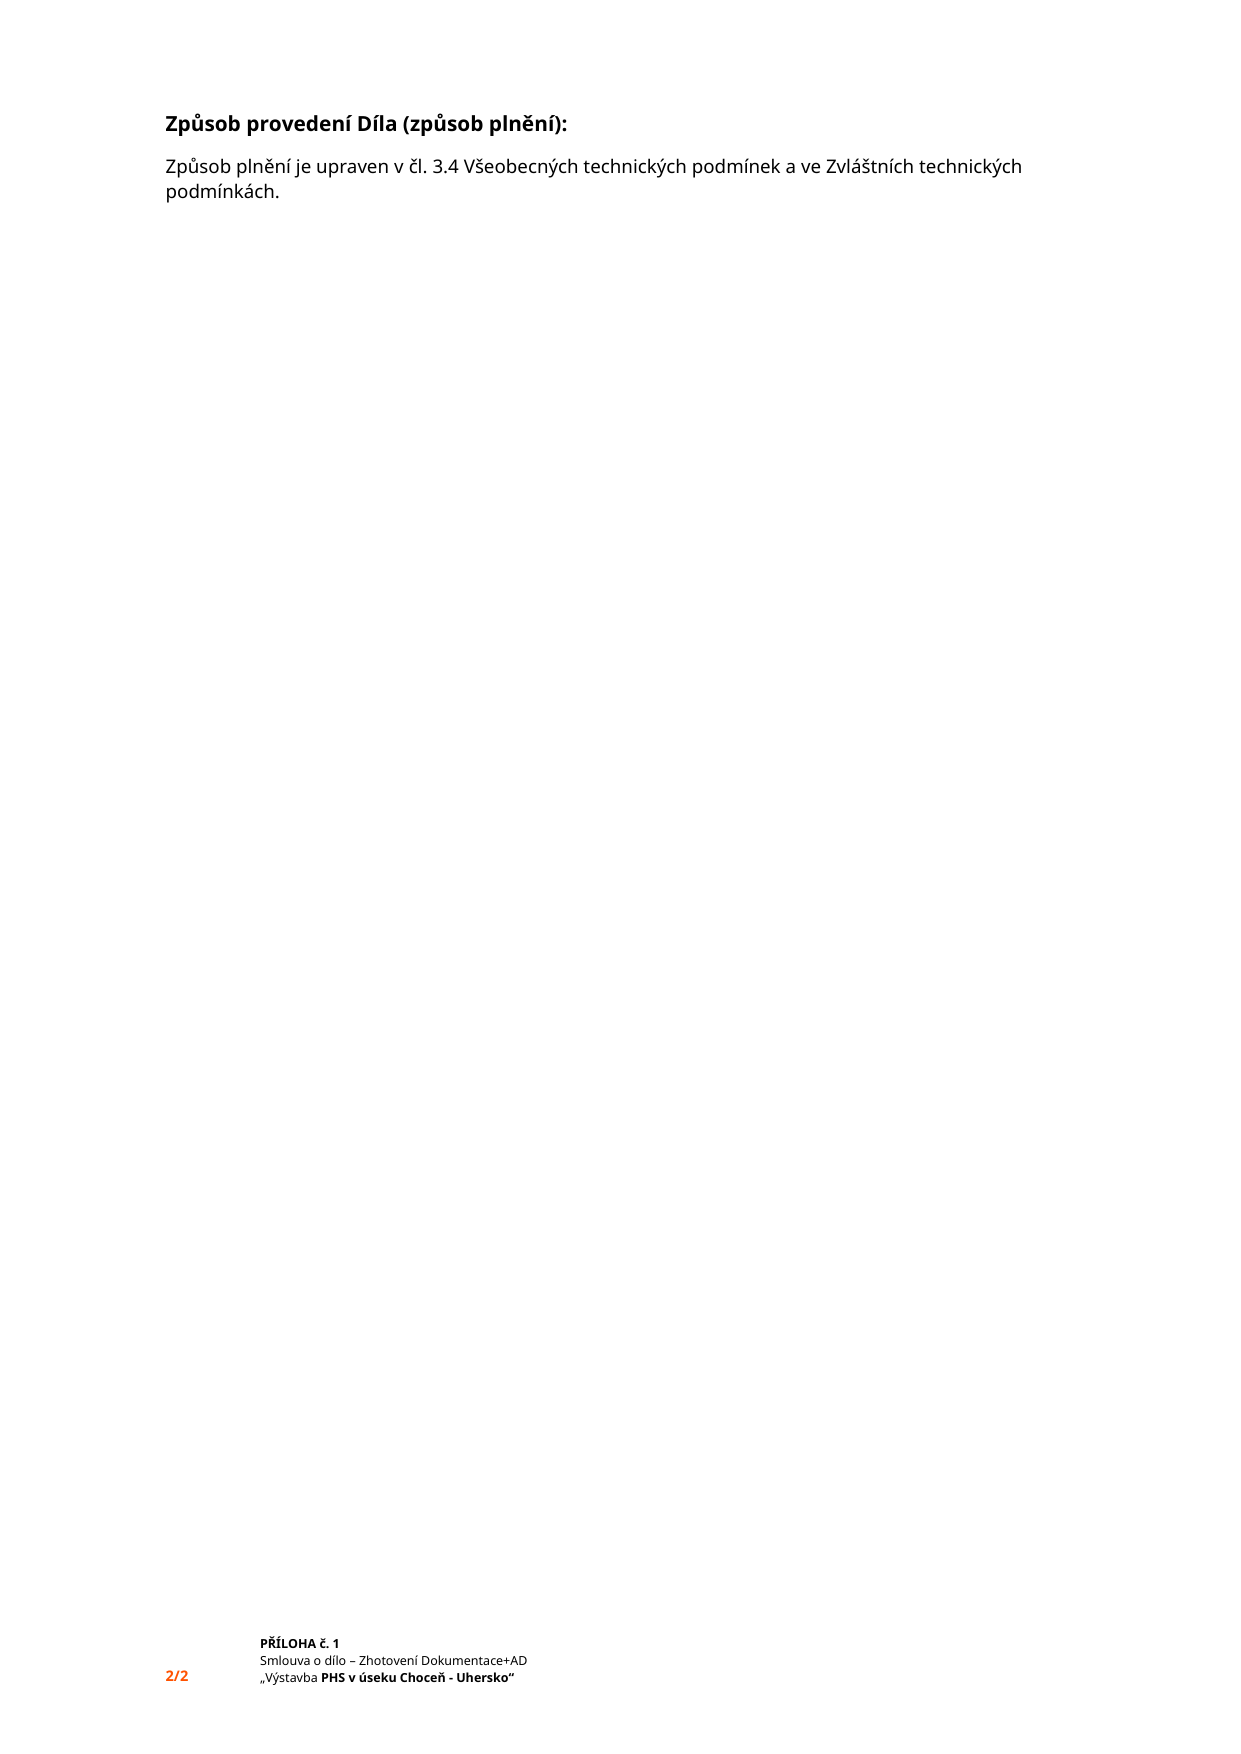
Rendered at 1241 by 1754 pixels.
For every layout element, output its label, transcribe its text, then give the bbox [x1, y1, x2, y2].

text Způsob plnění je upraven v čl. 3.4 Všeobecných technických podmínek a ve Zvláštních technických podmínkách. [165, 153, 1075, 204]
text Způsob provedení Díla (způsob plnění): [165, 109, 1075, 138]
